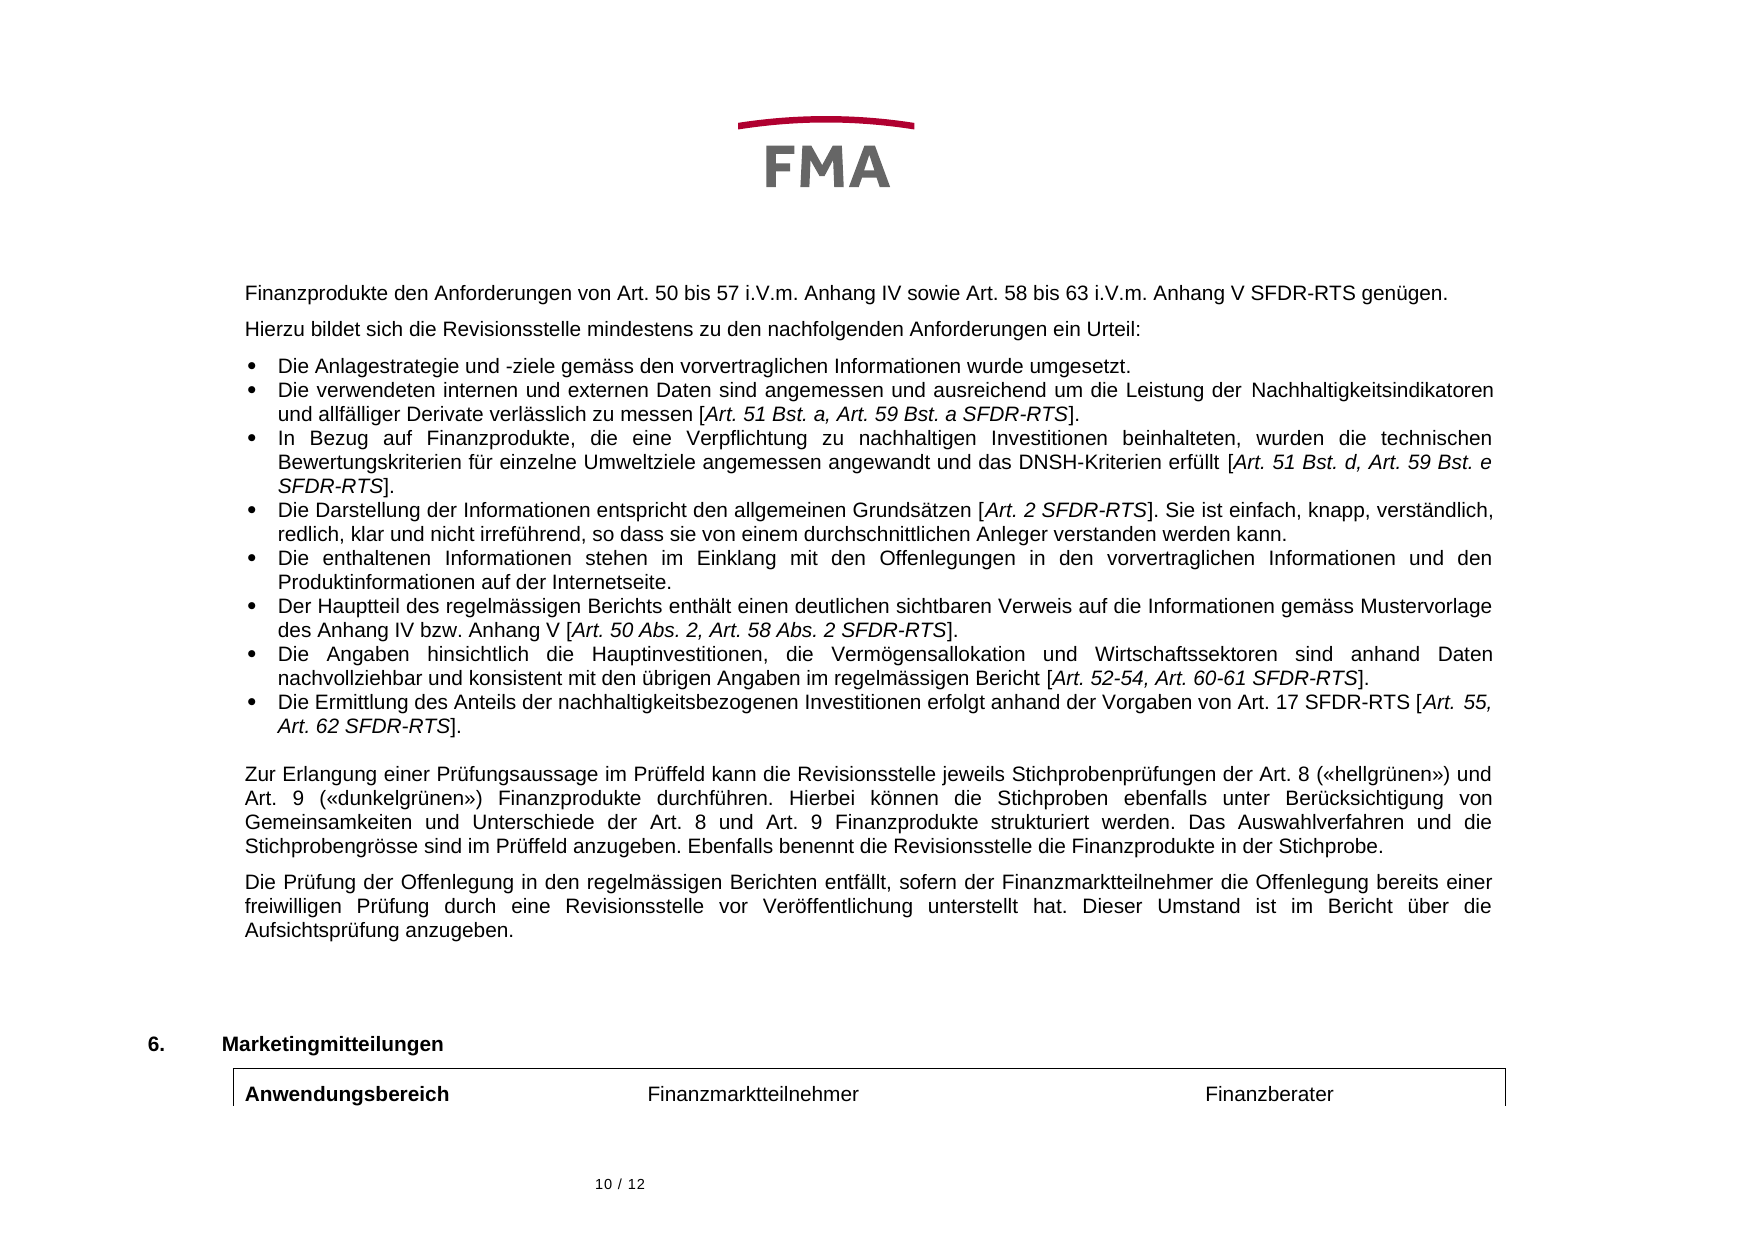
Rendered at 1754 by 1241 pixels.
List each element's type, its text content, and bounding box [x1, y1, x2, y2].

table_header Anwendungsbereich [234, 1069, 473, 1106]
table_header Finanzberater [1034, 1069, 1505, 1106]
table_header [473, 1069, 1033, 1106]
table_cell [233, 281, 1505, 942]
subtitle Marketingmitteilungen [148, 1032, 1506, 1056]
